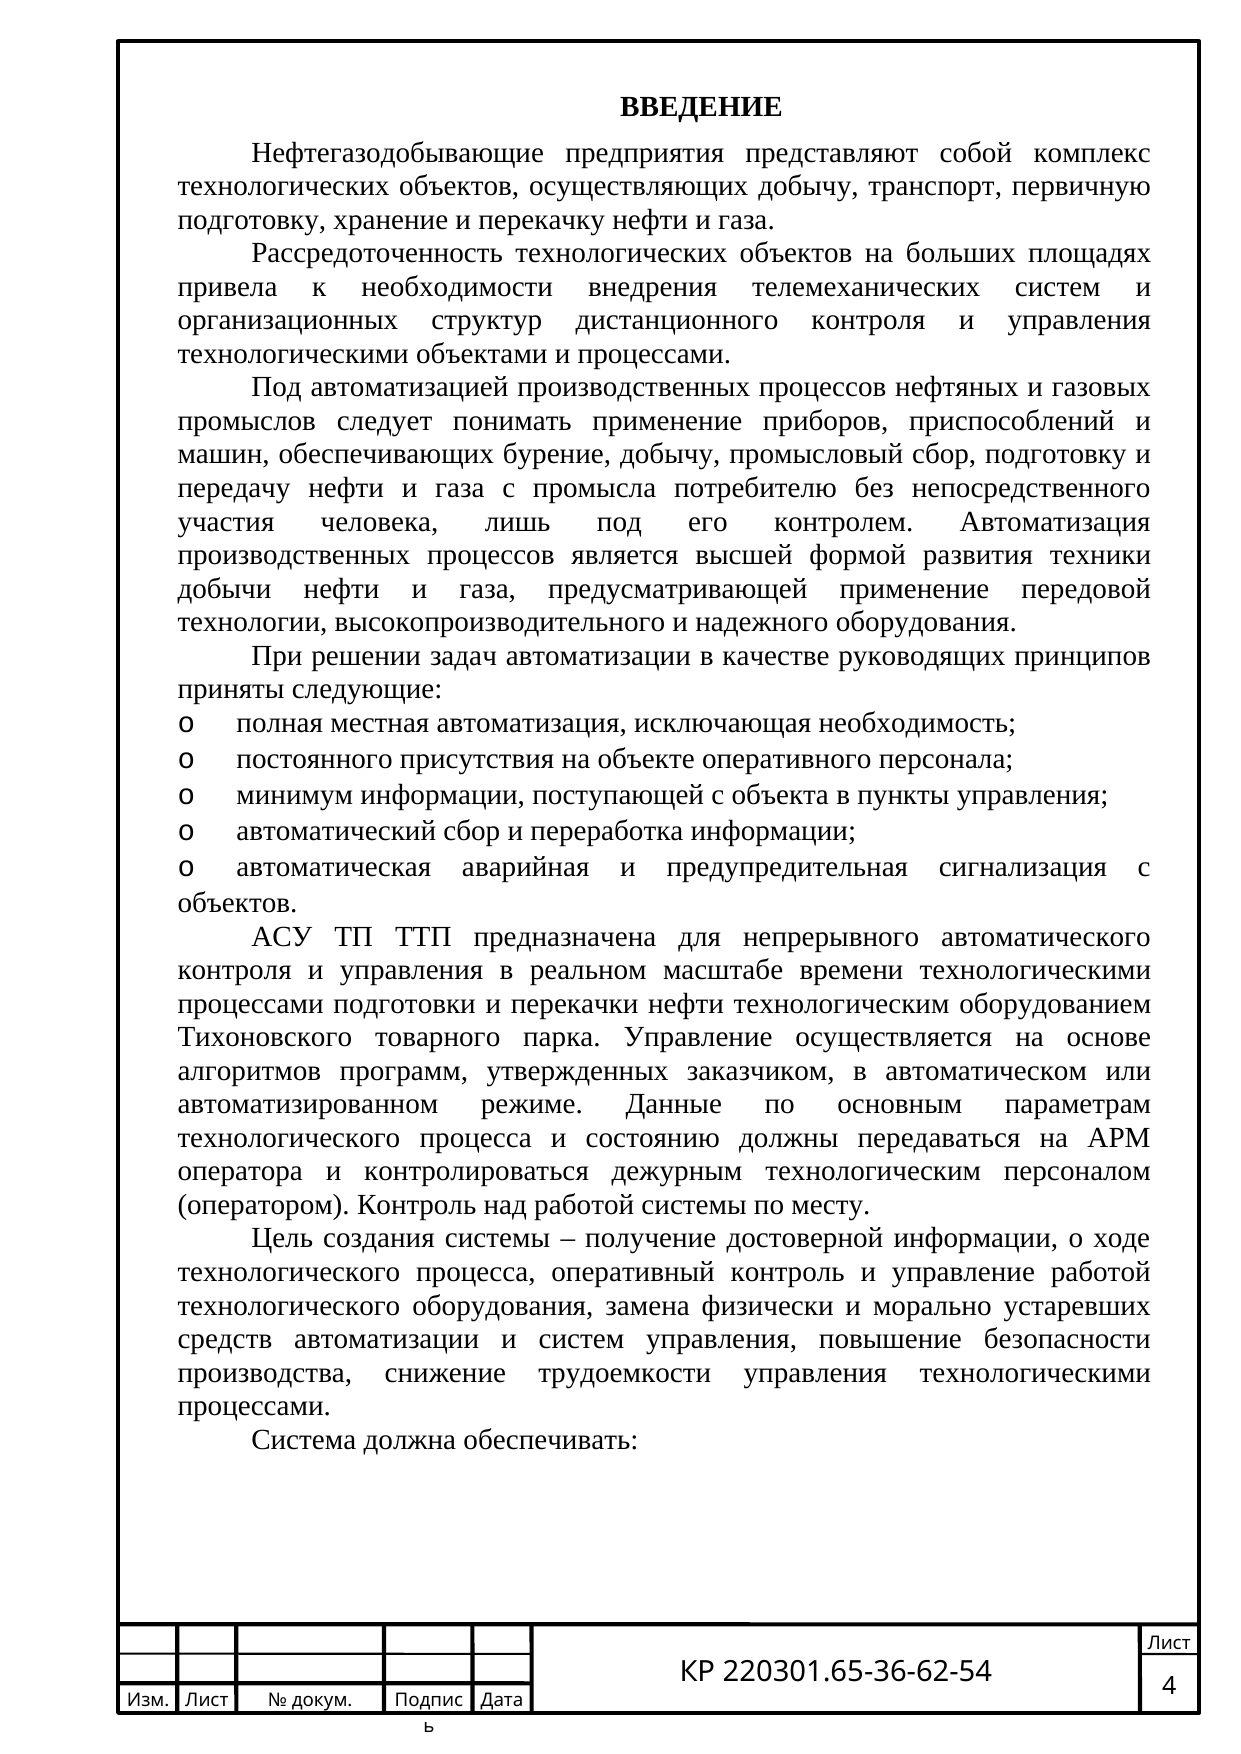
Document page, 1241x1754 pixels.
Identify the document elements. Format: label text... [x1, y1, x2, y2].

list постоянного присутствия на объекте оперативного персонала; [177, 741, 1152, 777]
text АСУ ТП ТТП предназначена для непрерывного автоматического контроля и управления в реальном масштабе времени технологическими процессами подготовки и перекачки нефти технологическим оборудованием Тихоновского товарного парка. Управление осуществляется на основе алгоритмов программ, утвержденных заказчиком, в автоматическом или автоматизированном режиме. Данные по основным параметрам технологического процесса и состоянию должны передаваться на АРМ оператора и контролироваться дежурным технологическим персоналом (оператором). Контроль над работой системы по месту. [177, 919, 1152, 1221]
list автоматическая аварийная и предупредительная сигнализация с объектов. [177, 849, 1152, 919]
text Под автоматизацией производственных процессов нефтяных и газовых промыслов следует понимать применение приборов, приспособлений и машин, обеспечивающих бурение, добычу, промысловый сбор, подготовку и передачу нефти и газа с промысла потребителю без непосредственного участия человека, лишь под его контролем. Автоматизация производственных процессов является высшей формой развития техники добычи нефти и газа, предусматривающей применение передовой технологии, высокопроизводительного и надежного оборудования. [177, 369, 1152, 638]
text Рассредоточенность технологических объектов на больших площадях привела к необходимости внедрения телемеханических систем и организационных структур дистанционного контроля и управления технологическими объектами и процессами. [177, 235, 1152, 369]
text При решении задач автоматизации в качестве руководящих принципов приняты следующие: [177, 638, 1152, 705]
list минимум информации, поступающей с объекта в пункты управления; [177, 777, 1152, 813]
list автоматический сбор и переработка информации; [177, 813, 1152, 849]
text Нефтегазодобывающие предприятия представляют собой комплекс технологических объектов, осуществляющих добычу, транспорт, первичную подготовку, хранение и перекачку нефти и газа. [177, 135, 1152, 235]
text Цель создания системы – получение достоверной информации, о ходе технологического процесса, оперативный контроль и управление работой технологического оборудования, замена физически и морально устаревших средств автоматизации и систем управления, повышение безопасности производства, снижение трудоемкости управления технологическими процессами. [177, 1221, 1152, 1422]
text Система должна обеспечивать: [177, 1422, 1152, 1455]
subtitle Введение [177, 89, 1152, 122]
list полная местная автоматизация, исключающая необходимость; [177, 705, 1152, 741]
